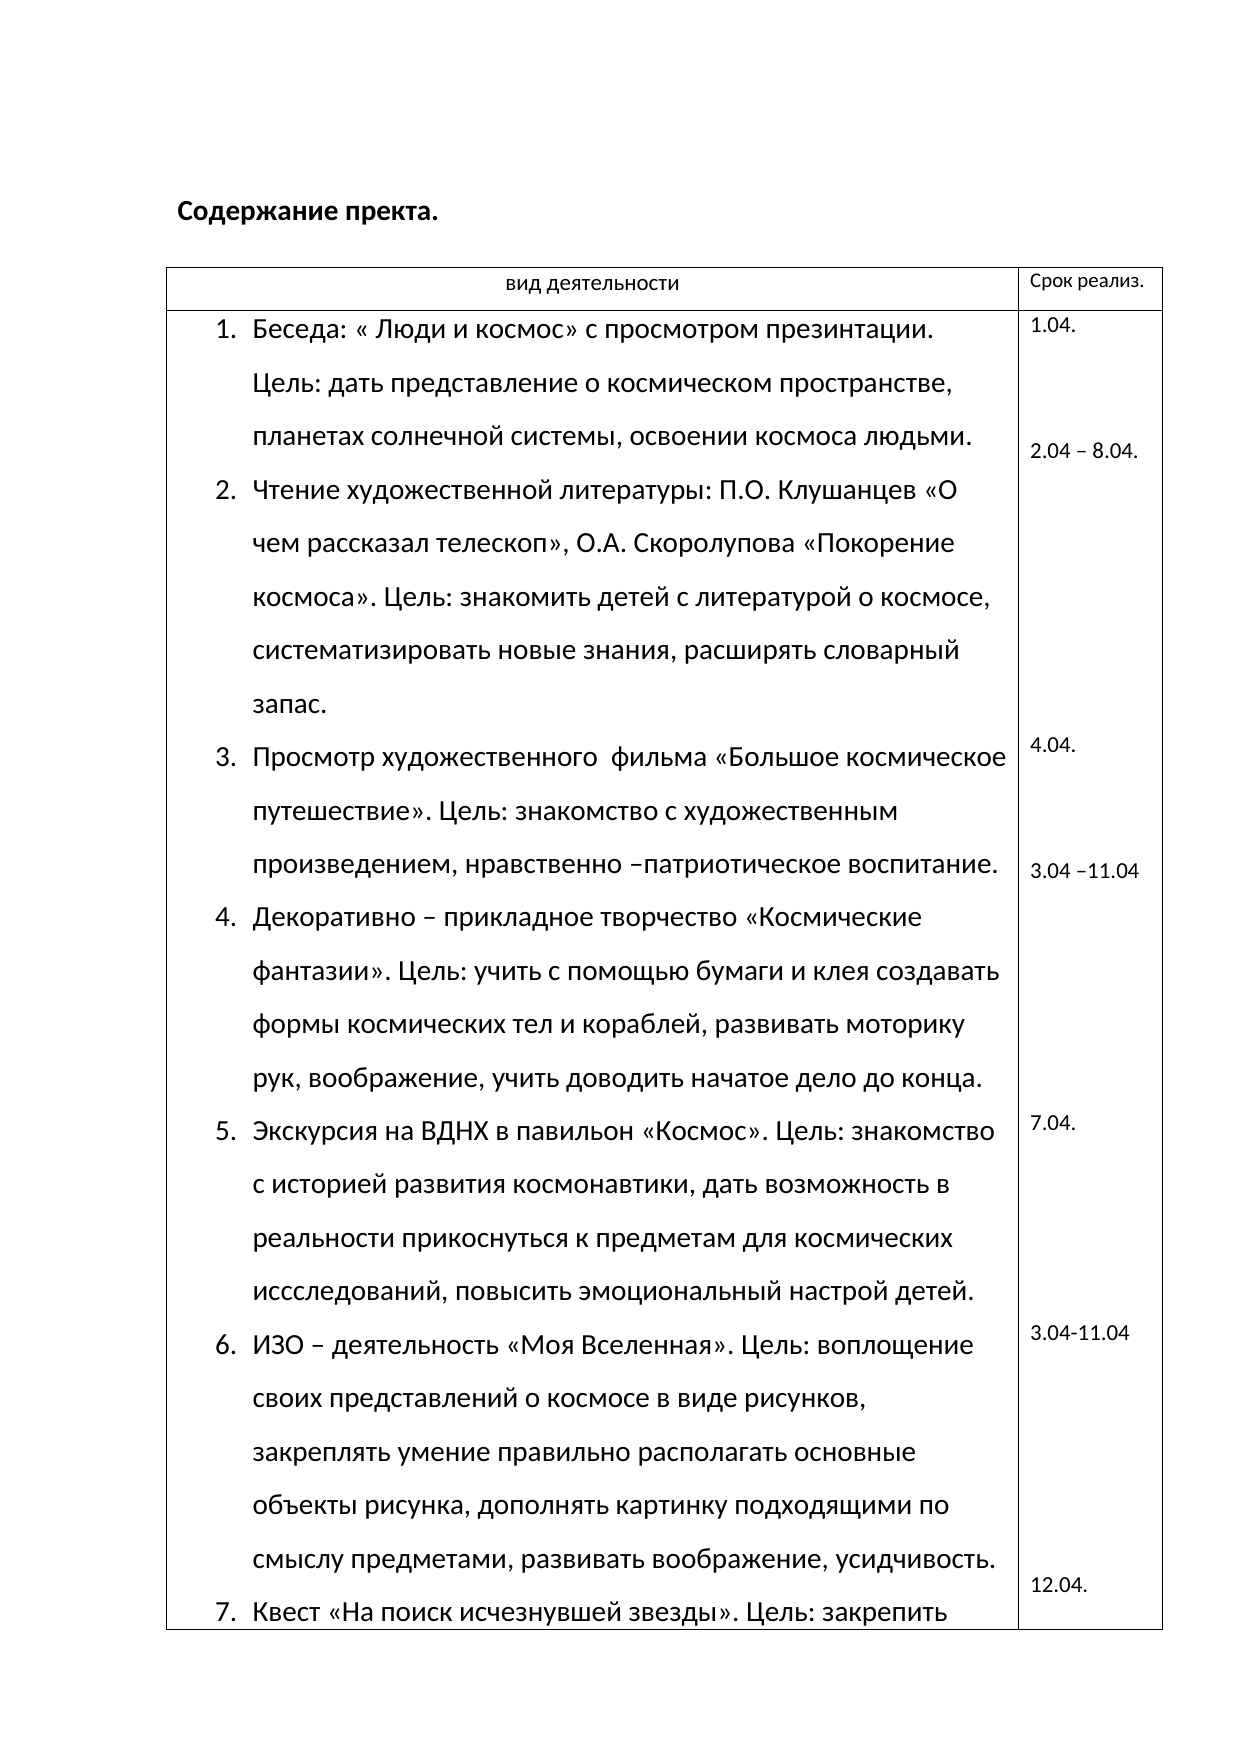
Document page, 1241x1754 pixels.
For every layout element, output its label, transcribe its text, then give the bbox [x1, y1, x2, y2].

table_header вид деятельности [167, 268, 1018, 309]
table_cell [1019, 311, 1162, 1629]
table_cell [167, 311, 1018, 1629]
table_header Срок реализ. [1019, 268, 1162, 309]
text Содержание пректа. [177, 192, 1152, 228]
